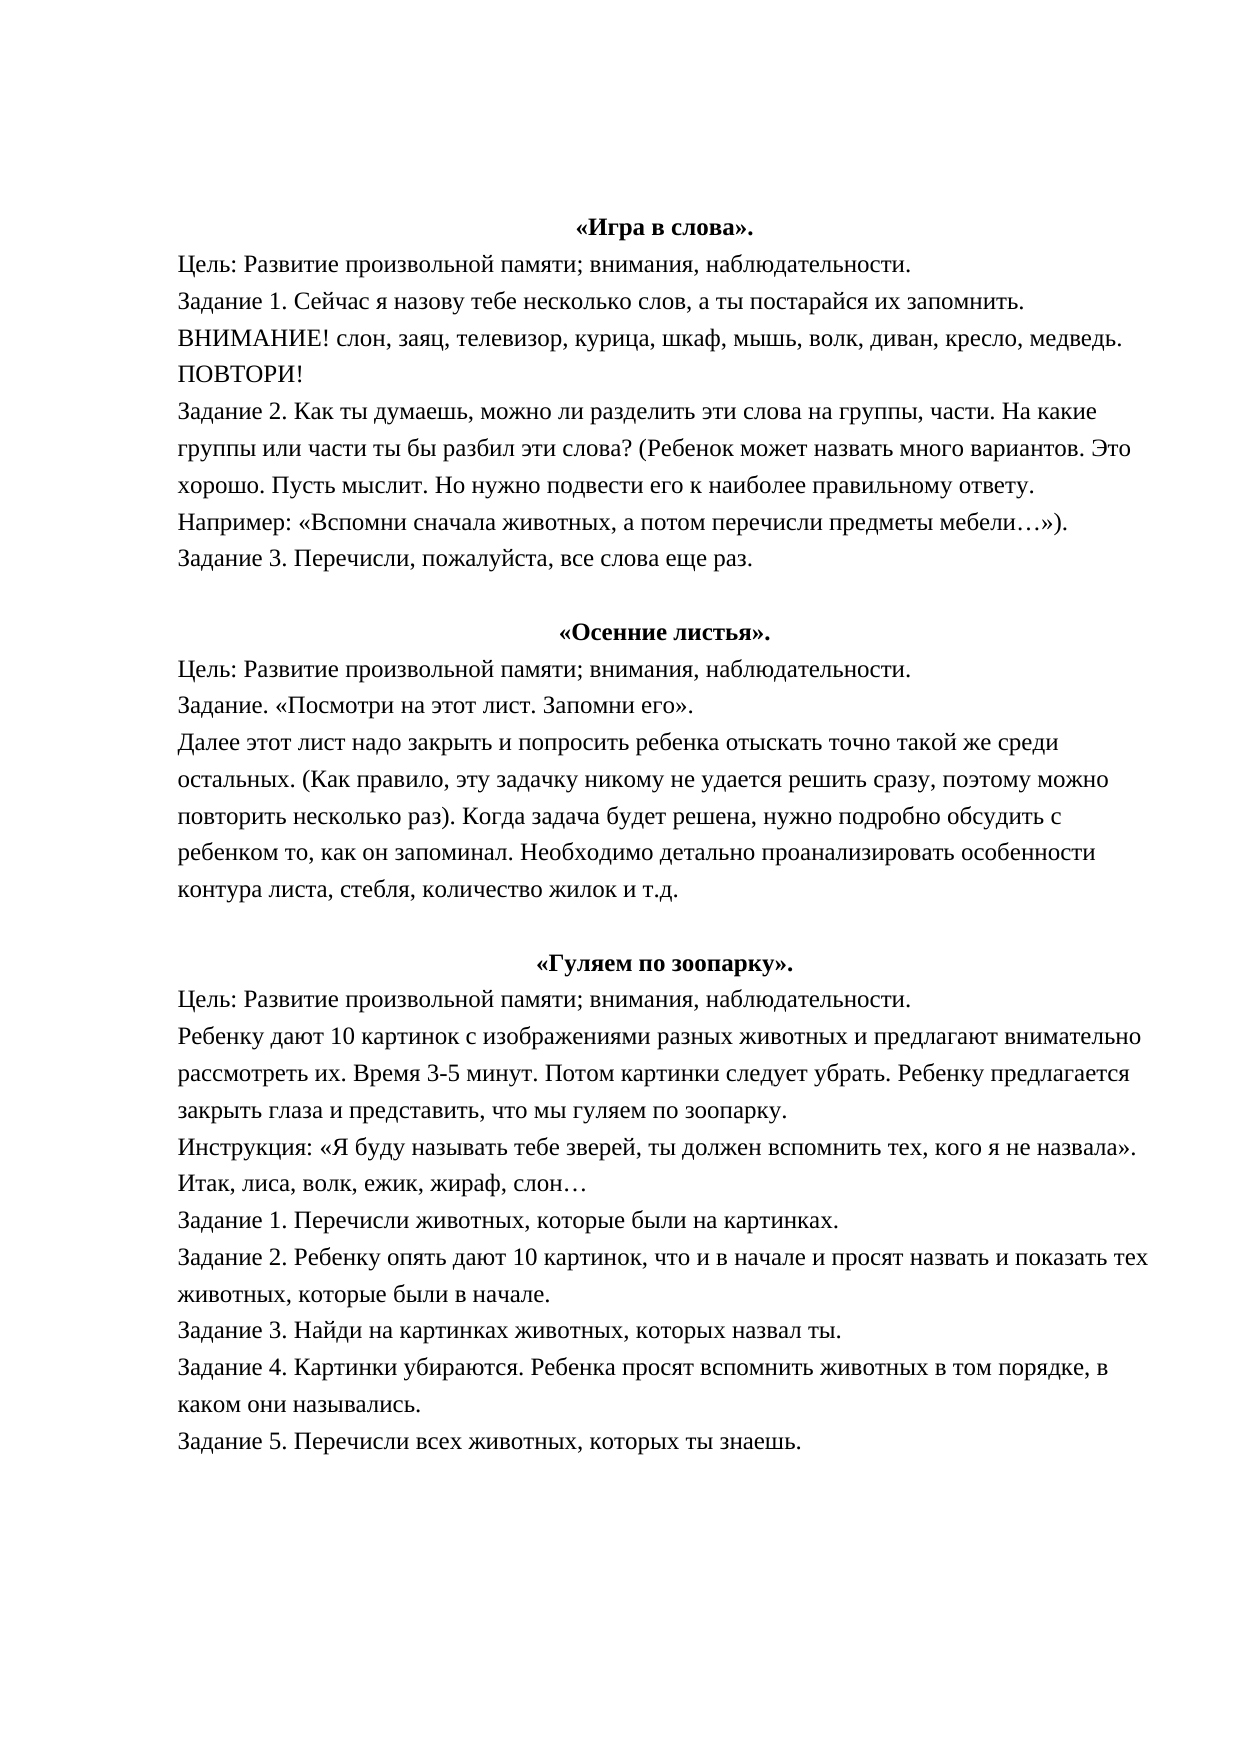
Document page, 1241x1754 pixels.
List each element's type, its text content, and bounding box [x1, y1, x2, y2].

text Задание 4. Картинки убираются. Ребенка просят вспомнить животных в том порядке, в каком они назывались. [177, 1344, 1152, 1418]
text Задание 5. Перечисли всех животных, которых ты знаешь. [177, 1418, 1152, 1454]
text Задание 1. Сейчас я назову тебе несколько слов, а ты постарайся их запомнить. [177, 278, 1152, 315]
text Задание. «Посмотри на этот лист. Запомни его». [177, 682, 1152, 719]
text Ребенку дают 10 картинок с изображениями разных животных и предлагают внимательно рассмотреть их. Время 3-5 минут. Потом картинки следует убрать. Ребенку предлагается закрыть глаза и представить, что мы гуляем по зоопарку. [177, 1013, 1152, 1124]
text «Игра в слова». [177, 204, 1152, 241]
text Далее этот лист надо закрыть и попросить ребенка отыскать точно такой же среди остальных. (Как правило, эту задачку никому не удается решить сразу, поэтому можно повторить несколько раз). Когда задача будет решена, нужно подробно обсудить с ребенком то, как он запоминал. Необходимо детально проанализировать особенности контура листа, стебля, количество жилок и т.д. [177, 719, 1152, 903]
text ВНИМАНИЕ! слон, заяц, телевизор, курица, шкаф, мышь, волк, диван, кресло, медведь. [177, 315, 1152, 351]
text Цель: Развитие произвольной памяти; внимания, наблюдательности. [177, 241, 1152, 278]
text Задание 2. Ребенку опять дают 10 картинок, что и в начале и просят назвать и показать тех животных, которые были в начале. [177, 1234, 1152, 1307]
text Цель: Развитие произвольной памяти; внимания, наблюдательности. [177, 646, 1152, 682]
text Инструкция: «Я буду называть тебе зверей, ты должен вспомнить тех, кого я не назвала». [177, 1124, 1152, 1160]
text Итак, лиса, волк, ежик, жираф, слон… [177, 1160, 1152, 1197]
text «Осенние листья». [177, 609, 1152, 646]
text Задание 3. Перечисли, пожалуйста, все слова еще раз. [177, 535, 1152, 572]
text «Гуляем по зоопарку». [177, 940, 1152, 977]
text ПОВТОРИ! [177, 351, 1152, 388]
text Задание 1. Перечисли животных, которые были на картинках. [177, 1197, 1152, 1234]
text Задание 3. Найди на картинках животных, которых назвал ты. [177, 1307, 1152, 1344]
text Задание 2. Как ты думаешь, можно ли разделить эти слова на группы, части. На какие группы или части ты бы разбил эти слова? (Ребенок может назвать много вариантов. Это хорошо. Пусть мыслит. Но нужно подвести его к наиболее правильному ответу. Например: «Вспомни сначала животных, а потом перечисли предметы мебели…»). [177, 388, 1152, 535]
text Цель: Развитие произвольной памяти; внимания, наблюдательности. [177, 977, 1152, 1013]
